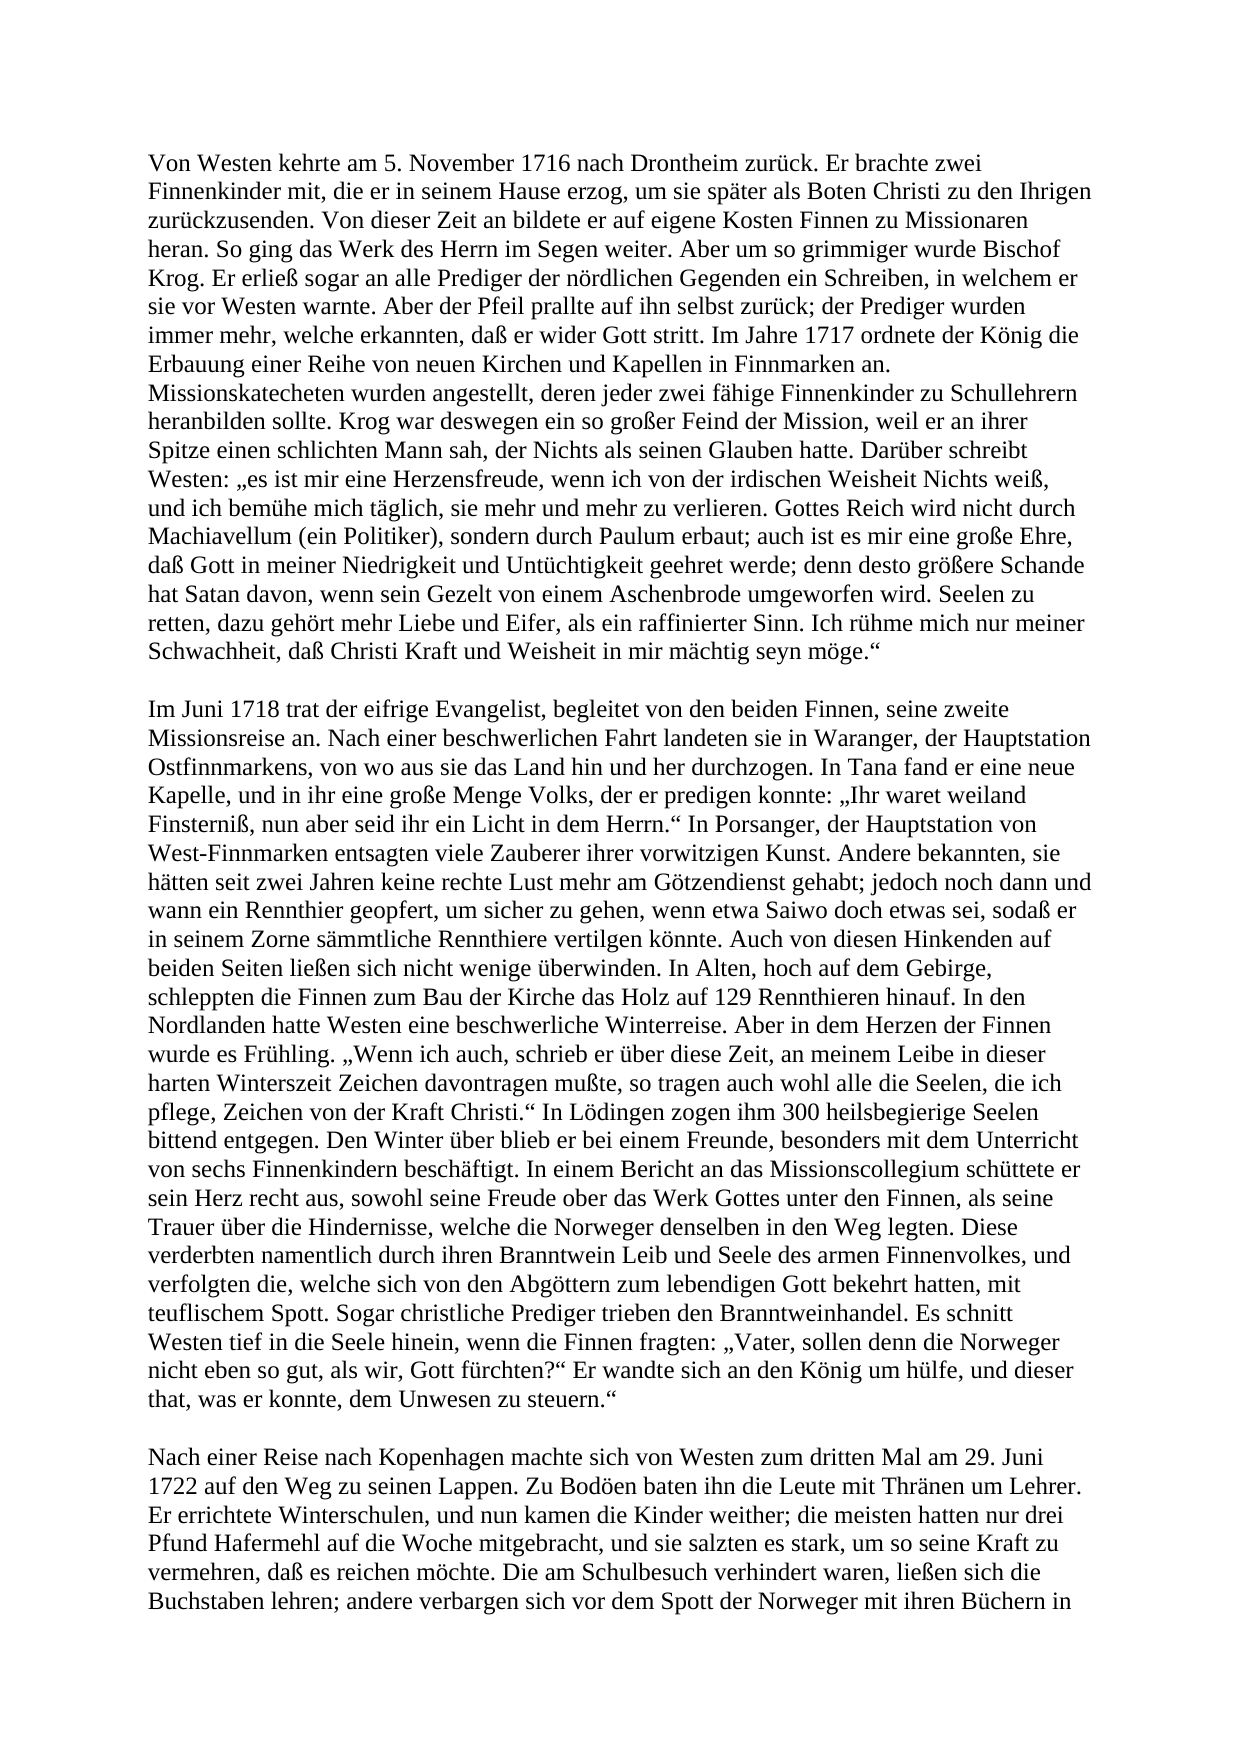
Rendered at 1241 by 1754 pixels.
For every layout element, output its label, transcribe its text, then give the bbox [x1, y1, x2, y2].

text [148, 1442, 1093, 1615]
text Von Westen kehrte am 5. November 1716 nach Drontheim zurück. Er brachte zwei Finnenkinder mit, die er in seinem Hause erzog, um sie später als Boten Christi zu den Ihrigen zurückzusenden. Von dieser Zeit an bildete er auf eigene Kosten Finnen zu Missionaren heran. So ging das Werk des Herrn im Segen weiter. Aber um so grimmiger wurde Bischof Krog. Er erließ sogar an alle Prediger der nördlichen Gegenden ein Schreiben, in welchem er sie vor Westen warnte. Aber der Pfeil prallte auf ihn selbst zurück; der Prediger wurden immer mehr, welche erkannten, daß er wider Gott stritt. Im Jahre 1717 ordnete der König die Erbauung einer Reihe von neuen Kirchen und Kapellen in Finnmarken an. Missionskatecheten wurden angestellt, deren jeder zwei fähige Finnenkinder zu Schullehrern heranbilden sollte. Krog war deswegen ein so großer Feind der Mission, weil er an ihrer Spitze einen schlichten Mann sah, der Nichts als seinen Glauben hatte. Darüber schreibt Westen: „es ist mir eine Herzensfreude, wenn ich von der irdischen Weisheit Nichts weiß, und ich bemühe mich täglich, sie mehr und mehr zu verlieren. Gottes Reich wird nicht durch Machiavellum (ein Politiker), sondern durch Paulum erbaut; auch ist es mir eine große Ehre, daß Gott in meiner Niedrigkeit und Untüchtigkeit geehret werde; denn desto größere Schande hat Satan davon, wenn sein Gezelt von einem Aschenbrode umgeworfen wird. Seelen zu retten, dazu gehört mehr Liebe und Eifer, als ein raffinierter Sinn. Ich rühme mich nur meiner Schwachheit, daß Christi Kraft und Weisheit in mir mächtig seyn möge.“ [148, 148, 1093, 665]
text Im Juni 1718 trat der eifrige Evangelist, begleitet von den beiden Finnen, seine zweite Missionsreise an. Nach einer beschwerlichen Fahrt landeten sie in Waranger, der Hauptstation Ostfinnmarkens, von wo aus sie das Land hin und her durchzogen. In Tana fand er eine neue Kapelle, und in ihr eine große Menge Volks, der er predigen konnte: „Ihr waret weiland Finsterniß, nun aber seid ihr ein Licht in dem Herrn.“ In Porsanger, der Hauptstation von West-Finnmarken entsagten viele Zauberer ihrer vorwitzigen Kunst. Andere bekannten, sie hätten seit zwei Jahren keine rechte Lust mehr am Götzendienst gehabt; jedoch noch dann und wann ein Rennthier geopfert, um sicher zu gehen, wenn etwa Saiwo doch etwas sei, sodaß er in seinem Zorne sämmtliche Rennthiere vertilgen könnte. Auch von diesen Hinkenden auf beiden Seiten ließen sich nicht wenige überwinden. In Alten, hoch auf dem Gebirge, schleppten die Finnen zum Bau der Kirche das Holz auf 129 Rennthieren hinauf. In den Nordlanden hatte Westen eine beschwerliche Winterreise. Aber in dem Herzen der Finnen wurde es Frühling. „Wenn ich auch, schrieb er über diese Zeit, an meinem Leibe in dieser harten Winterszeit Zeichen davontragen mußte, so tragen auch wohl alle die Seelen, die ich pflege, Zeichen von der Kraft Christi.“ In Lödingen zogen ihm 300 heilsbegierige Seelen bittend entgegen. Den Winter über blieb er bei einem Freunde, besonders mit dem Unterricht von sechs Finnenkindern beschäftigt. In einem Bericht an das Missionscollegium schüttete er sein Herz recht aus, sowohl seine Freude ober das Werk Gottes unter den Finnen, als seine Trauer über die Hindernisse, welche die Norweger denselben in den Weg legten. Diese verderbten namentlich durch ihren Branntwein Leib und Seele des armen Finnenvolkes, und verfolgten die, welche sich von den Abgöttern zum lebendigen Gott bekehrt hatten, mit teuflischem Spott. Sogar christliche Prediger trieben den Branntweinhandel. Es schnitt Westen tief in die Seele hinein, wenn die Finnen fragten: „Vater, sollen denn die Norweger nicht eben so gut, als wir, Gott fürchten?“ Er wandte sich an den König um hülfe, und dieser that, was er konnte, dem Unwesen zu steuern.“ [148, 694, 1093, 1413]
